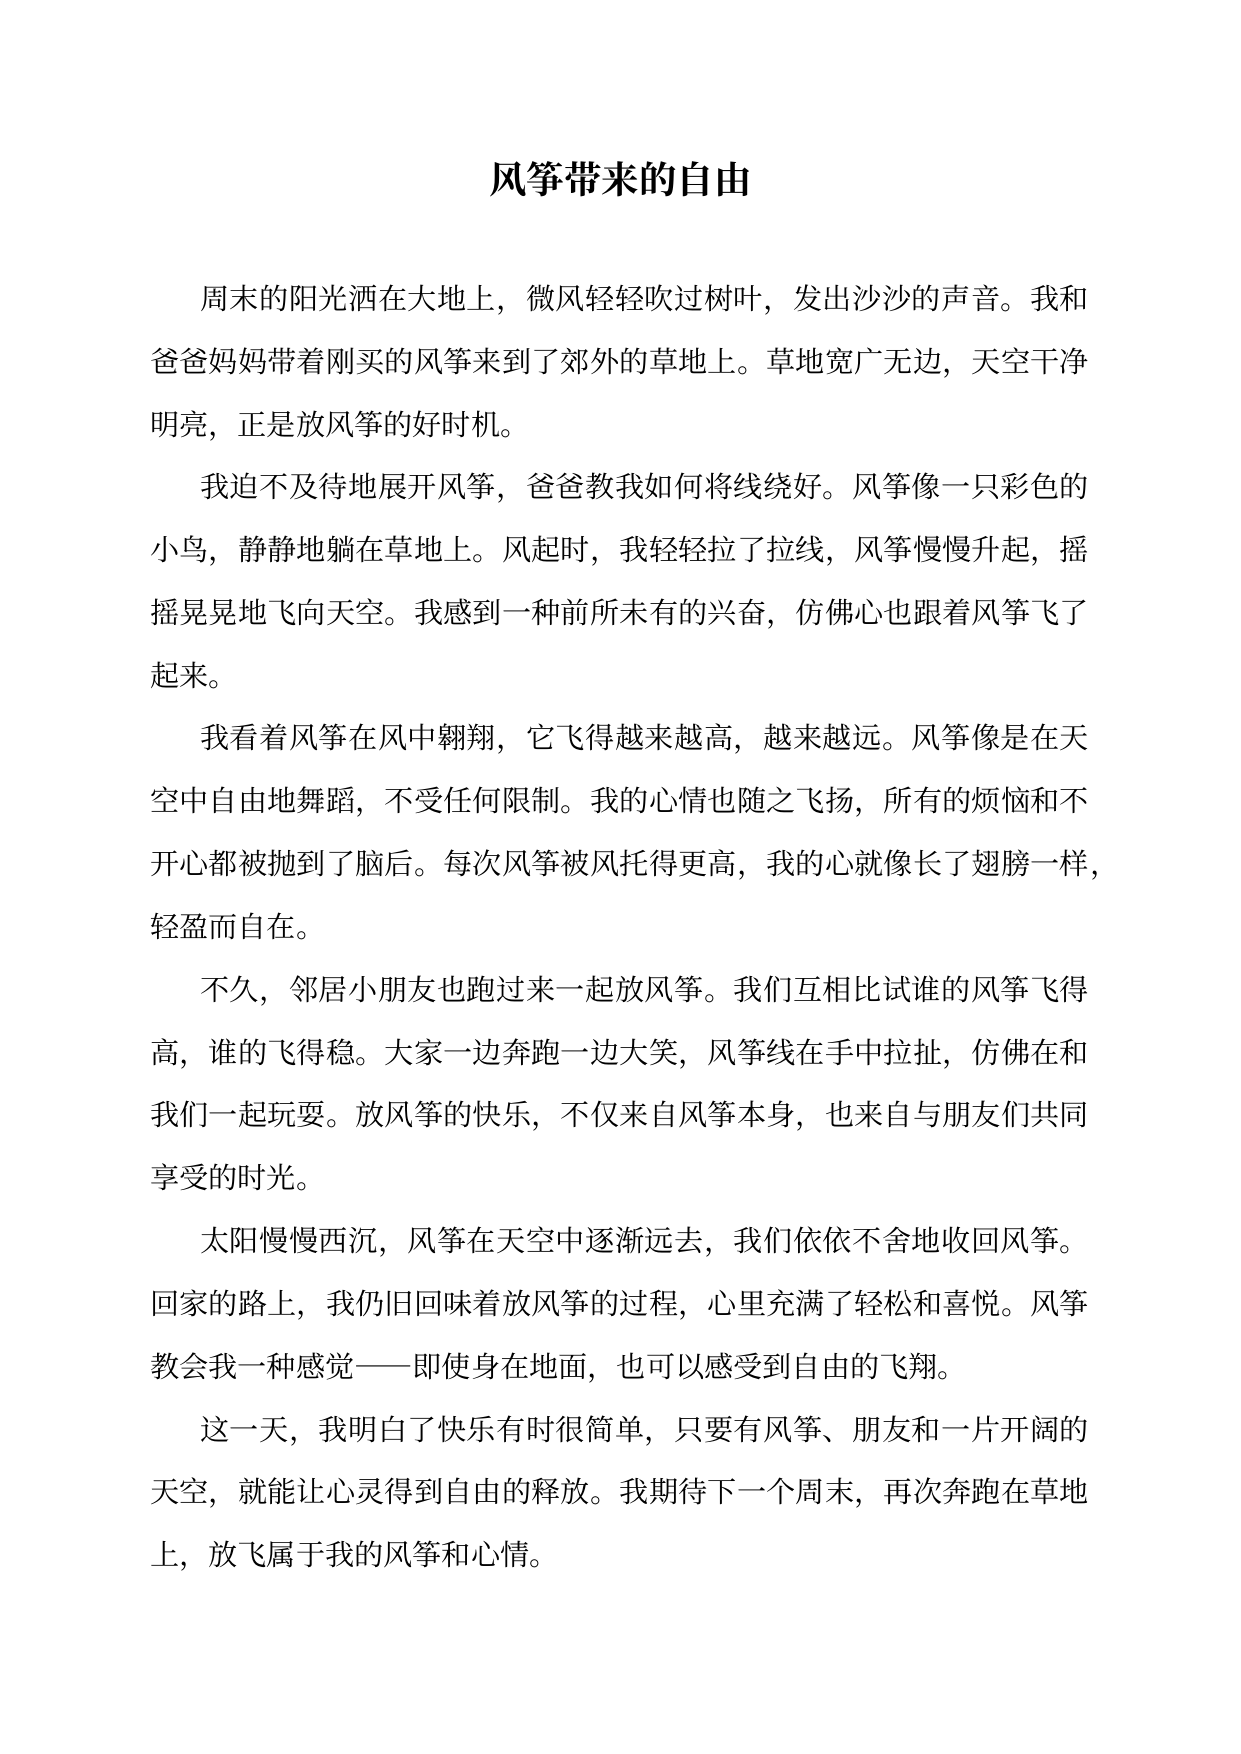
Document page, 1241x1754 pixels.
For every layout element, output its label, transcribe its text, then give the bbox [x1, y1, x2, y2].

text 我看着风筝在风中翱翔，它飞得越来越高，越来越远。风筝像是在天空中自由地舞蹈，不受任何限制。我的心情也随之飞扬，所有的烦恼和不开心都被抛到了脑后。每次风筝被风托得更高，我的心就像长了翅膀一样，轻盈而自在。 [150, 715, 1090, 946]
text 周末的阳光洒在大地上，微风轻轻吹过树叶，发出沙沙的声音。我和爸爸妈妈带着刚买的风筝来到了郊外的草地上。草地宽广无边，天空干净明亮，正是放风筝的好时机。 [150, 276, 1090, 443]
text 太阳慢慢西沉，风筝在天空中逐渐远去，我们依依不舍地收回风筝。回家的路上，我仍旧回味着放风筝的过程，心里充满了轻松和喜悦。风筝教会我一种感觉——即使身在地面，也可以感受到自由的飞翔。 [150, 1218, 1090, 1385]
text 这一天，我明白了快乐有时很简单，只要有风筝、朋友和一片开阔的天空，就能让心灵得到自由的释放。我期待下一个周末，再次奔跑在草地上，放飞属于我的风筝和心情。 [150, 1406, 1090, 1574]
text 我迫不及待地展开风筝，爸爸教我如何将线绕好。风筝像一只彩色的小鸟，静静地躺在草地上。风起时，我轻轻拉了拉线，风筝慢慢升起，摇摇晃晃地飞向天空。我感到一种前所未有的兴奋，仿佛心也跟着风筝飞了起来。 [150, 464, 1090, 694]
text 不久，邻居小朋友也跑过来一起放风筝。我们互相比试谁的风筝飞得高，谁的飞得稳。大家一边奔跑一边大笑，风筝线在手中拉扯，仿佛在和我们一起玩耍。放风筝的快乐，不仅来自风筝本身，也来自与朋友们共同享受的时光。 [150, 967, 1090, 1197]
subtitle 风筝带来的自由 [150, 150, 1090, 204]
